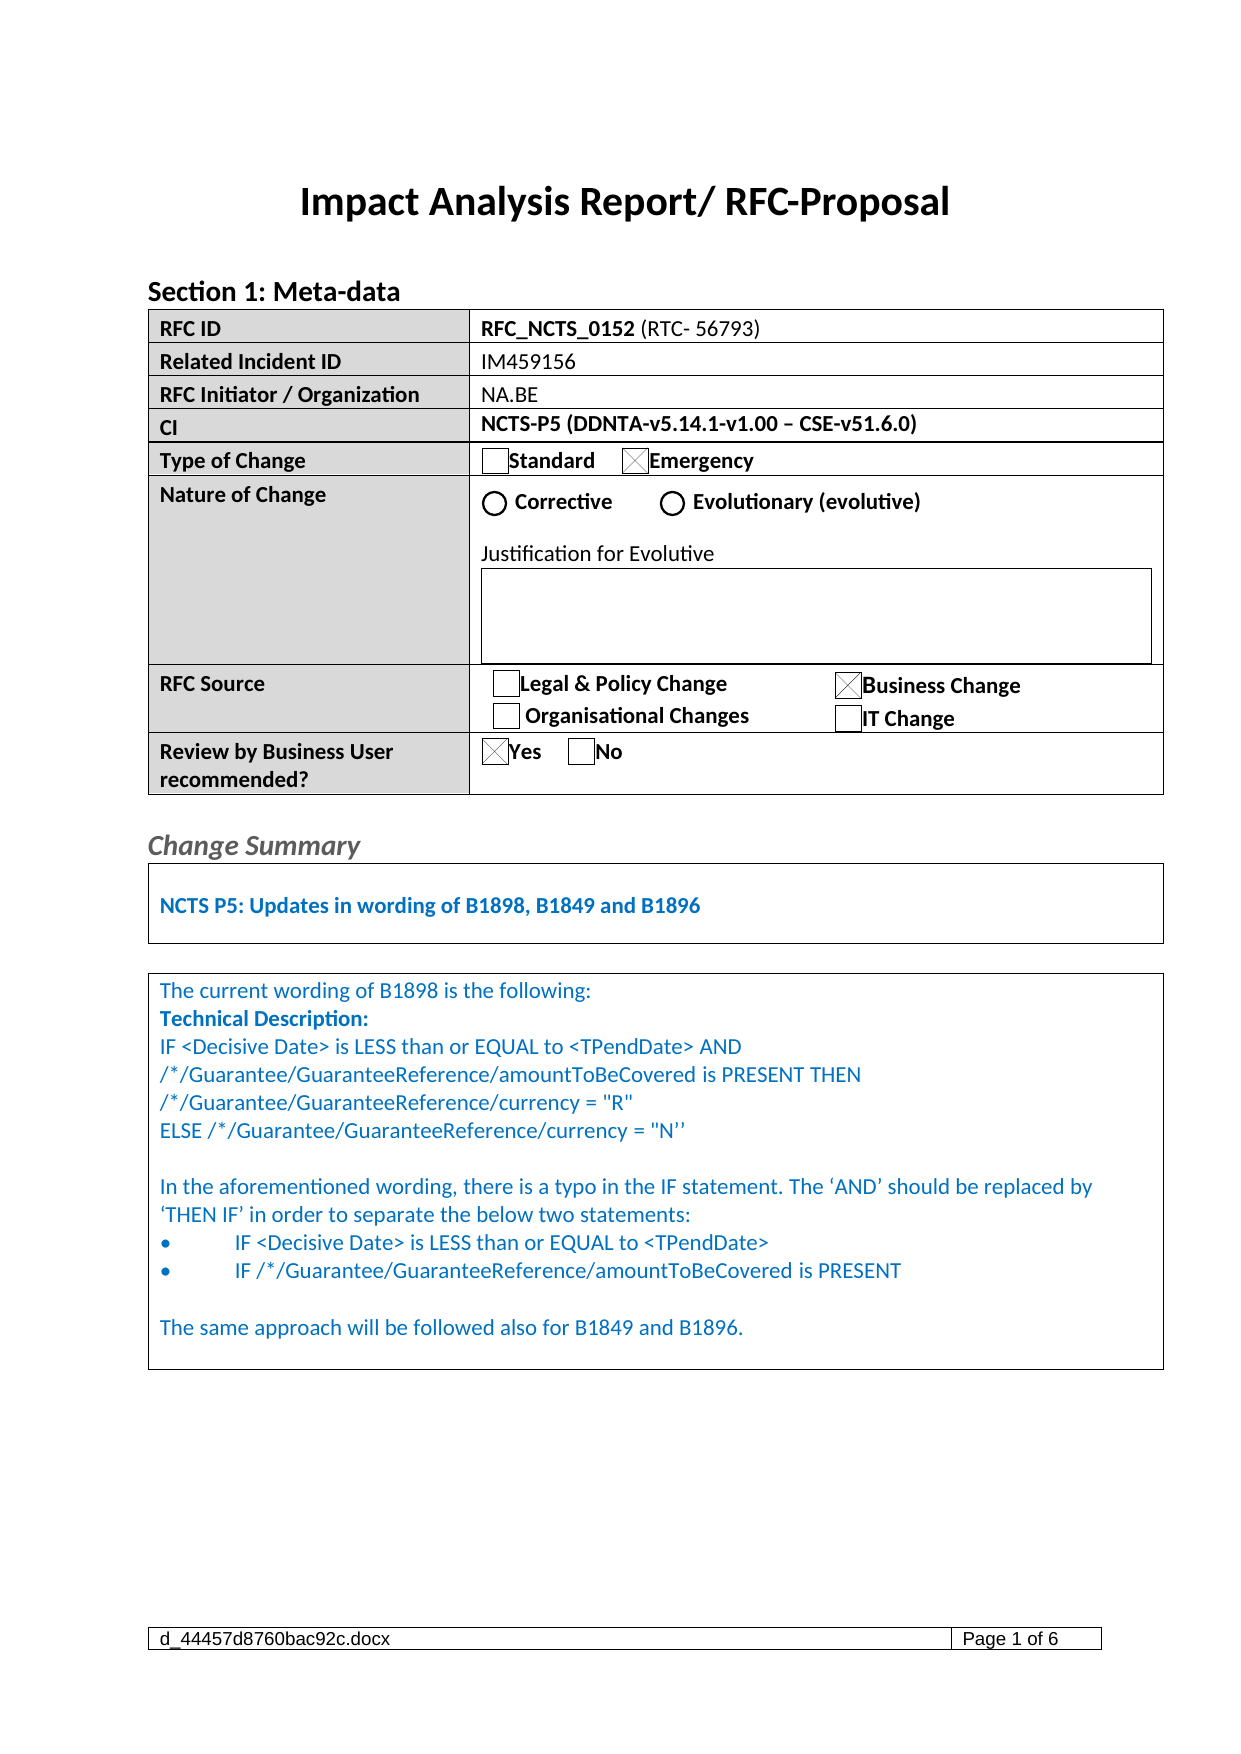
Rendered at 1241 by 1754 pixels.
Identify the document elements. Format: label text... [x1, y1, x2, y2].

table_cell Review by Business User recommended? [149, 733, 469, 793]
table_header RFC ID [149, 310, 469, 342]
table_cell RFC Source [149, 665, 469, 732]
text Change Summary [148, 827, 1102, 863]
table_cell RFC Initiator / Organization [149, 376, 469, 408]
table_cell [470, 665, 1163, 732]
table_cell IM459156 [470, 343, 1163, 375]
table_header The current wording of B1898 is the following: Technical Description: IF <Decisive Date> is LESS than or EQUAL to <TPendDate> AND /*/Guarantee/GuaranteeReference/amountToBeCovered is PRESENT THEN /*/Guarantee/GuaranteeReference/currency = "R" ELSE /*/Guarantee/GuaranteeReference/currency = "N’’ In the aforementioned wording, there is a typo in the IF statement. The ‘AND’ should be replaced by ‘THEN IF’ in order to separate the below two statements: • IF <Decisive Date> is LESS than or EQUAL to <TPendDate> • IF /*/Guarantee/GuaranteeReference/amountToBeCovered is PRESENT The same approach will be followed also for B1849 and B1896. [149, 974, 1163, 1369]
table_cell NA.BE [470, 376, 1163, 408]
table_header NCTS P5: Updates in wording of B1898, B1849 and B1896 [149, 864, 1163, 943]
table_cell Standard Emergency [470, 443, 1163, 474]
table_cell Type of Change [149, 443, 469, 474]
table_cell Justification for Evolutive [470, 476, 1163, 664]
table_cell NCTS-P5 (DDNTA-v5.14.1-v1.00 – CSE-v51.6.0) [470, 409, 1163, 441]
subtitle Impact Analysis Report/ RFC-Proposal [148, 175, 1102, 226]
table_cell Related Incident ID [149, 343, 469, 375]
table_cell Yes No [470, 733, 1163, 793]
table_cell Nature of Change [149, 476, 469, 664]
table_header RFC_NCTS_0152 (RTC- 56793) [470, 310, 1163, 342]
text Section 1: Meta-data [148, 273, 1102, 308]
table_cell CI [149, 409, 469, 441]
